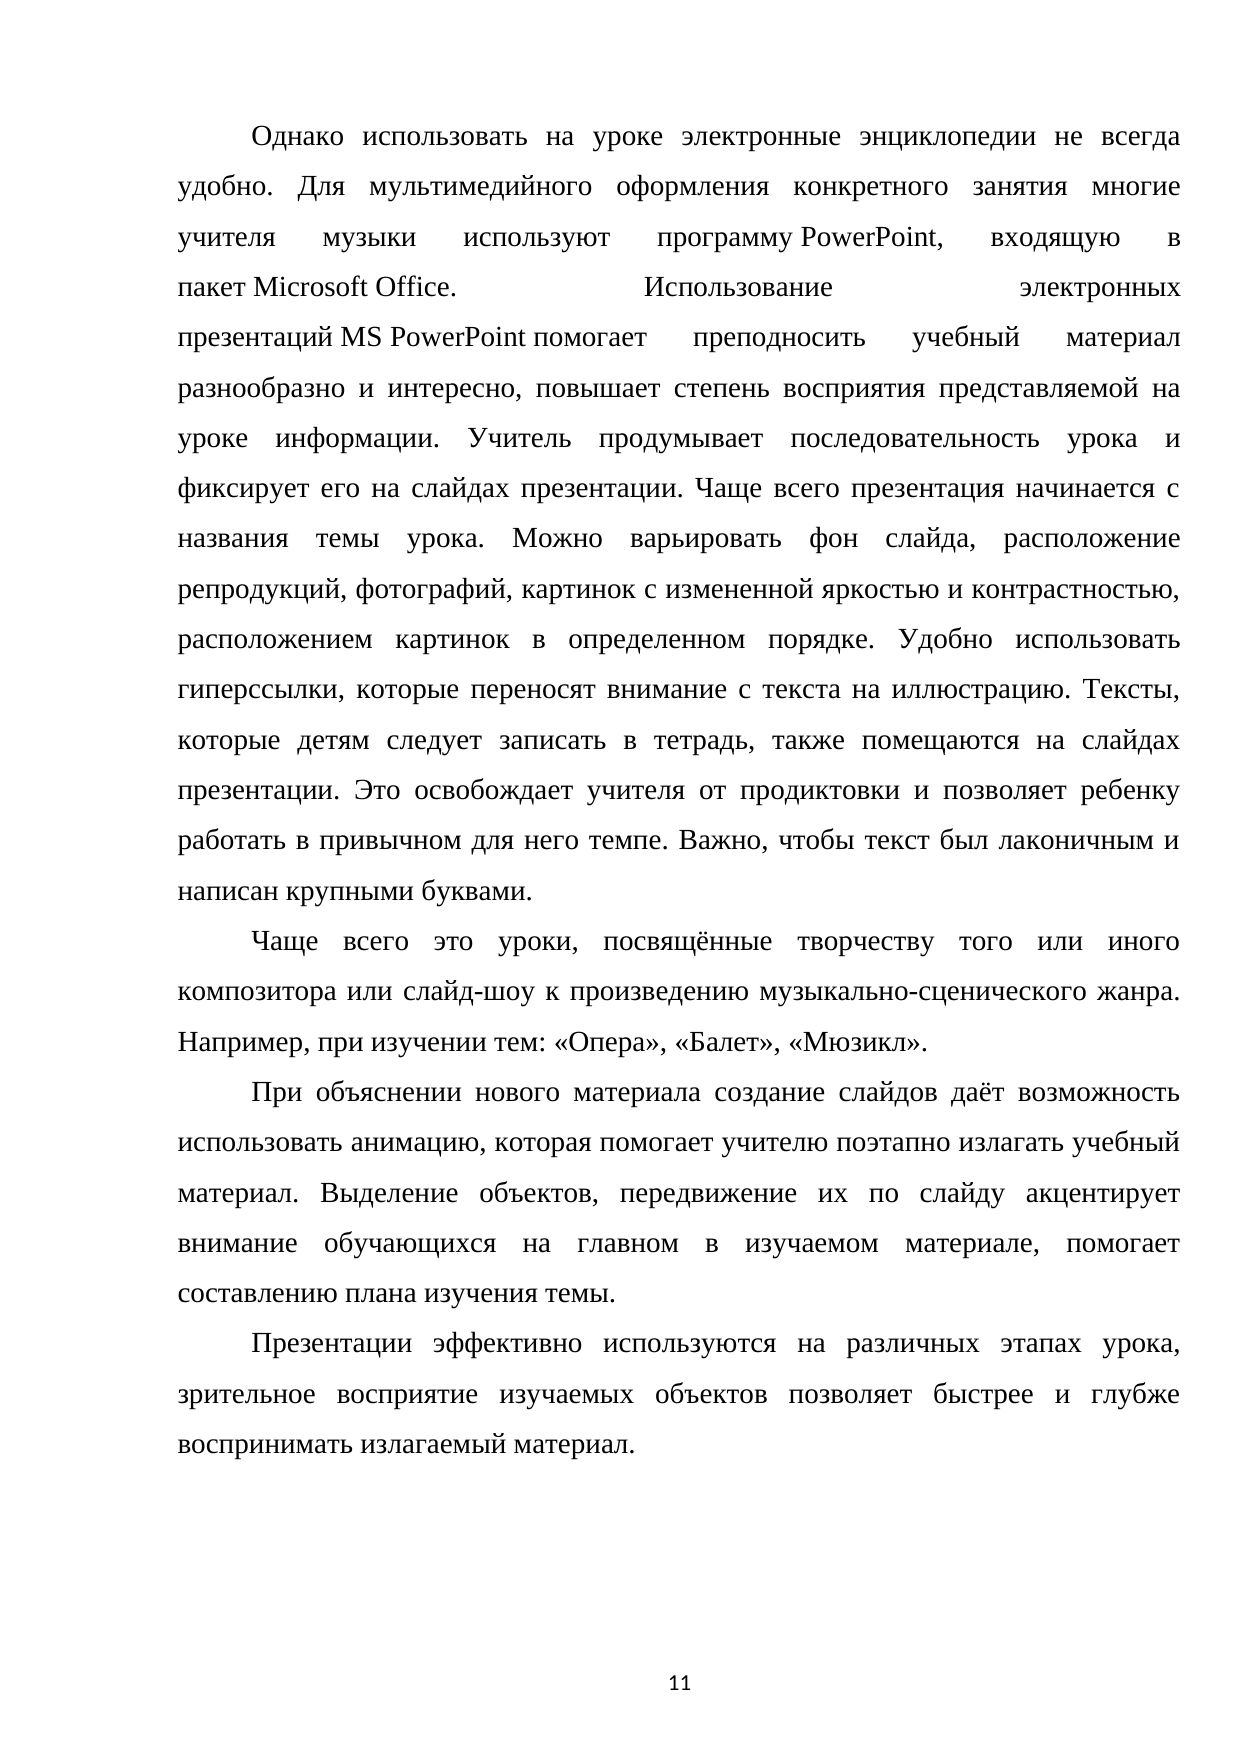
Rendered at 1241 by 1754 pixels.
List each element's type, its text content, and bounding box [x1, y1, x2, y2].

text При объяснении нового материала создание слайдов даёт возможность использовать анимацию, которая помогает учителю поэтапно излагать учебный материал. Выделение объектов, передвижение их по слайду акцентирует внимание обучающихся на главном в изучаемом материале, помогает составлению плана изучения темы. [177, 1074, 1181, 1309]
text Презентации эффективно используются на различных этапах урока, зрительное восприятие изучаемых объектов позволяет быстрее и глубже воспринимать излагаемый материал. [177, 1326, 1181, 1460]
text Чаще всего это уроки, посвящённые творчеству того или иного композитора или слайд-шоу к произведению музыкально-сценического жанра. Например, при изучении тем: «Опера», «Балет», «Мюзикл». [177, 923, 1181, 1057]
text Однако использовать на уроке электронные энциклопедии не всегда удобно. Для мультимедийного оформления конкретного занятия многие учителя музыки используют программу PowerPoint, входящую в пакет Microsoft Office. Использование электронных презентаций MS PowerPoint помогает преподносить учебный материал разнообразно и интересно, повышает степень восприятия представляемой на уроке информации. Учитель продумывает последовательность урока и фиксирует его на слайдах презентации. Чаще всего презентация начинается с названия темы урока. Можно варьировать фон слайда, расположение репродукций, фотографий, картинок с измененной яркостью и контрастностью, расположением картинок в определенном порядке. Удобно использовать гиперссылки, которые переносят внимание с текста на иллюстрацию. Тексты, которые детям следует записать в тетрадь, также помещаются на слайдах презентации. Это освобождает учителя от продиктовки и позволяет ребенку работать в привычном для него темпе. Важно, чтобы текст был лаконичным и написан крупными буквами. [177, 118, 1181, 906]
